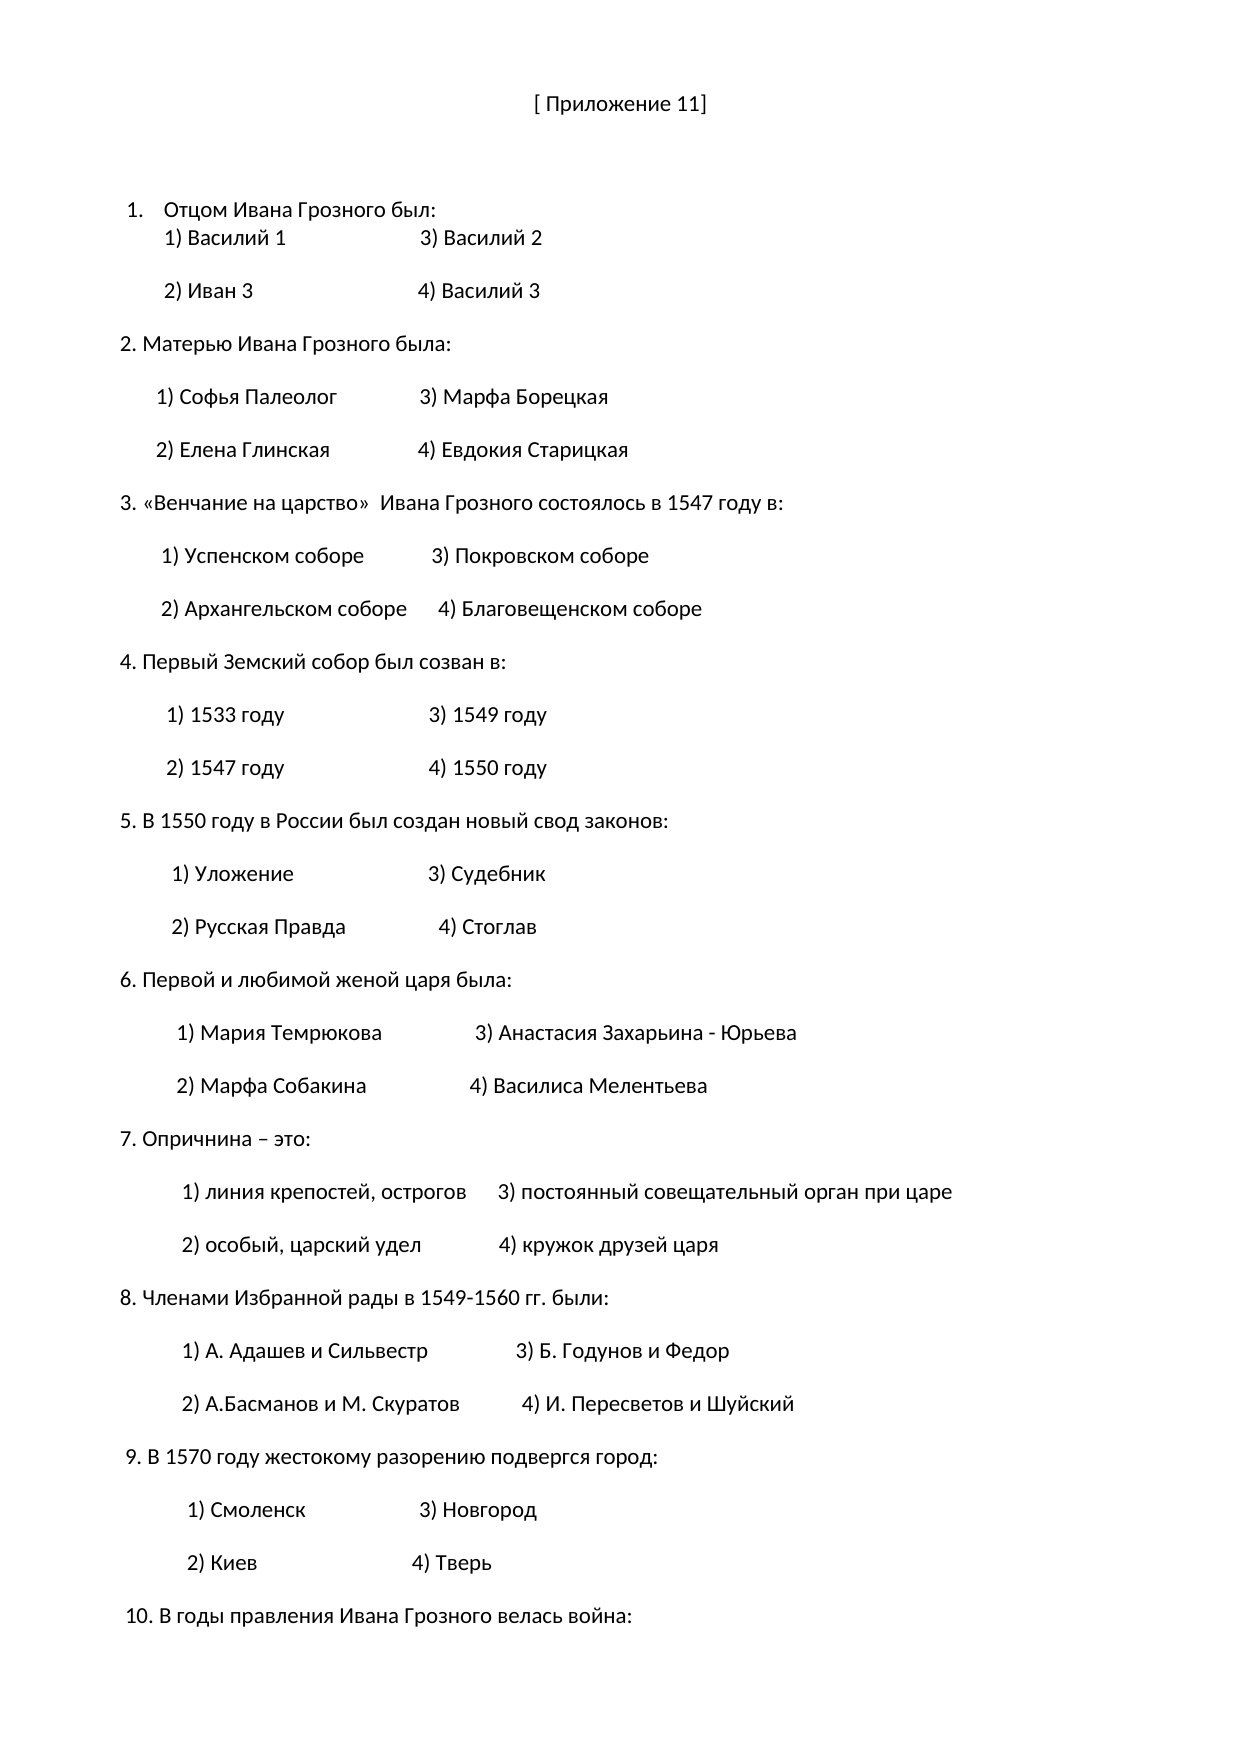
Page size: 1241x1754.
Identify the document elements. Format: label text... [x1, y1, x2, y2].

text 1) Софья Палеолог 3) Марфа Борецкая [89, 382, 1152, 410]
text 1) Успенском соборе 3) Покровском соборе [89, 541, 1152, 569]
text 8. Членами Избранной рады в 1549-1560 гг. были: [89, 1283, 1152, 1311]
text [ Приложение 11] [89, 89, 1152, 117]
text 2. Матерью Ивана Грозного была: [89, 329, 1152, 357]
text 1) Мария Темрюкова 3) Анастасия Захарьина - Юрьева [89, 1018, 1152, 1046]
text 9. В 1570 году жестокому разорению подвергся город: [89, 1442, 1152, 1470]
text 2) Марфа Собакина 4) Василиса Мелентьева [89, 1071, 1152, 1099]
text 2) Елена Глинская 4) Евдокия Старицкая [89, 435, 1152, 463]
text 2) 1547 году 4) 1550 году [89, 753, 1152, 781]
text 3. «Венчание на царство» Ивана Грозного состоялось в 1547 году в: [89, 488, 1152, 516]
text 1) Уложение 3) Судебник [89, 859, 1152, 887]
text 1) 1533 году 3) 1549 году [89, 700, 1152, 728]
text 1) Смоленск 3) Новгород [89, 1495, 1152, 1523]
text 2) Архангельском соборе 4) Благовещенском соборе [89, 594, 1152, 622]
text 2) Русская Правда 4) Стоглав [89, 912, 1152, 940]
text 1) Василий 1 3) Василий 2 [164, 223, 1152, 251]
text 1) А. Адашев и Сильвестр 3) Б. Годунов и Федор [89, 1336, 1152, 1364]
text 5. В 1550 году в России был создан новый свод законов: [89, 806, 1152, 834]
text 7. Опричнина – это: [89, 1124, 1152, 1152]
text 1) линия крепостей, острогов 3) постоянный совещательный орган при царе [89, 1177, 1152, 1205]
text 2) Иван 3 4) Василий 3 [164, 276, 1152, 304]
text 2) А.Басманов и М. Скуратов 4) И. Пересветов и Шуйский [89, 1389, 1152, 1417]
text 4. Первый Земский собор был созван в: [89, 647, 1152, 675]
text 6. Первой и любимой женой царя была: [89, 965, 1152, 993]
text 2) Киев 4) Тверь [89, 1548, 1152, 1576]
text 2) особый, царский удел 4) кружок друзей царя [89, 1230, 1152, 1258]
text 10. В годы правления Ивана Грозного велась война: [89, 1601, 1152, 1629]
list Отцом Ивана Грозного был: [126, 195, 1152, 223]
